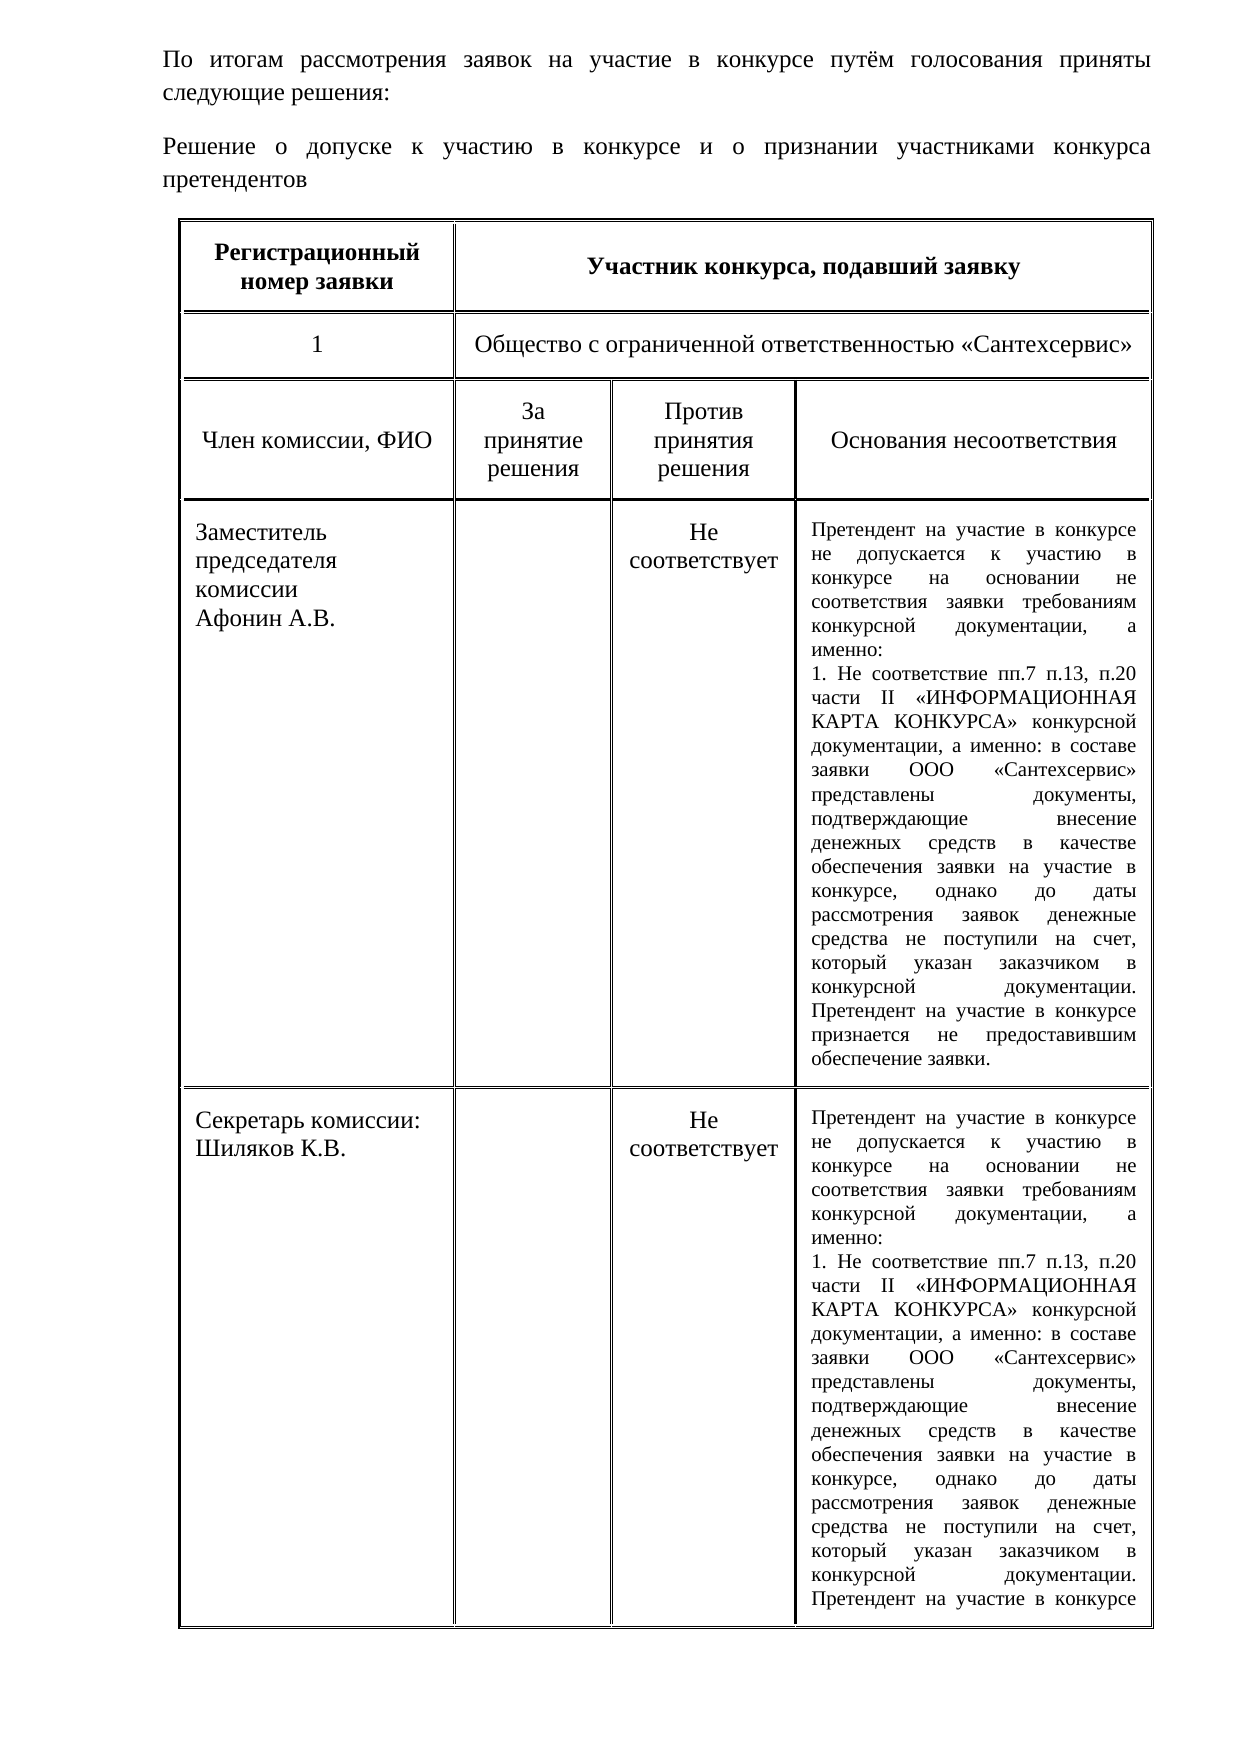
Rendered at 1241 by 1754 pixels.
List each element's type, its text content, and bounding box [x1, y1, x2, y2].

table_cell Основания несоответствия [797, 377, 1151, 498]
table_cell Член комиссии, ФИО [181, 377, 453, 498]
table_cell Не соответствует [612, 1089, 795, 1626]
table_cell Общество с ограниченной ответственностью «Сантехсервис» [456, 310, 1151, 377]
table_header Участник конкурса, подавший заявку [455, 222, 1151, 310]
table_cell [456, 501, 610, 1086]
text Решение о допуске к участию в конкурсе и о признании участниками конкурса претендентов [162, 131, 1152, 193]
text По итогам рассмотрения заявок на участие в конкурсе путём голосования приняты следующие решения: [162, 44, 1152, 106]
table_cell Заместитель председателя комиссии Афонин А.В. [180, 498, 453, 1086]
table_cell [795, 1086, 1152, 1626]
table_cell 1 [181, 310, 453, 377]
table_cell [180, 1086, 454, 1626]
table_cell Против принятия решения [613, 381, 794, 498]
table_cell Не соответствует [613, 501, 794, 1086]
table_cell За принятие решения [456, 381, 610, 498]
table_header Регистрационный номер заявки [181, 222, 454, 310]
table_cell [455, 1089, 612, 1626]
